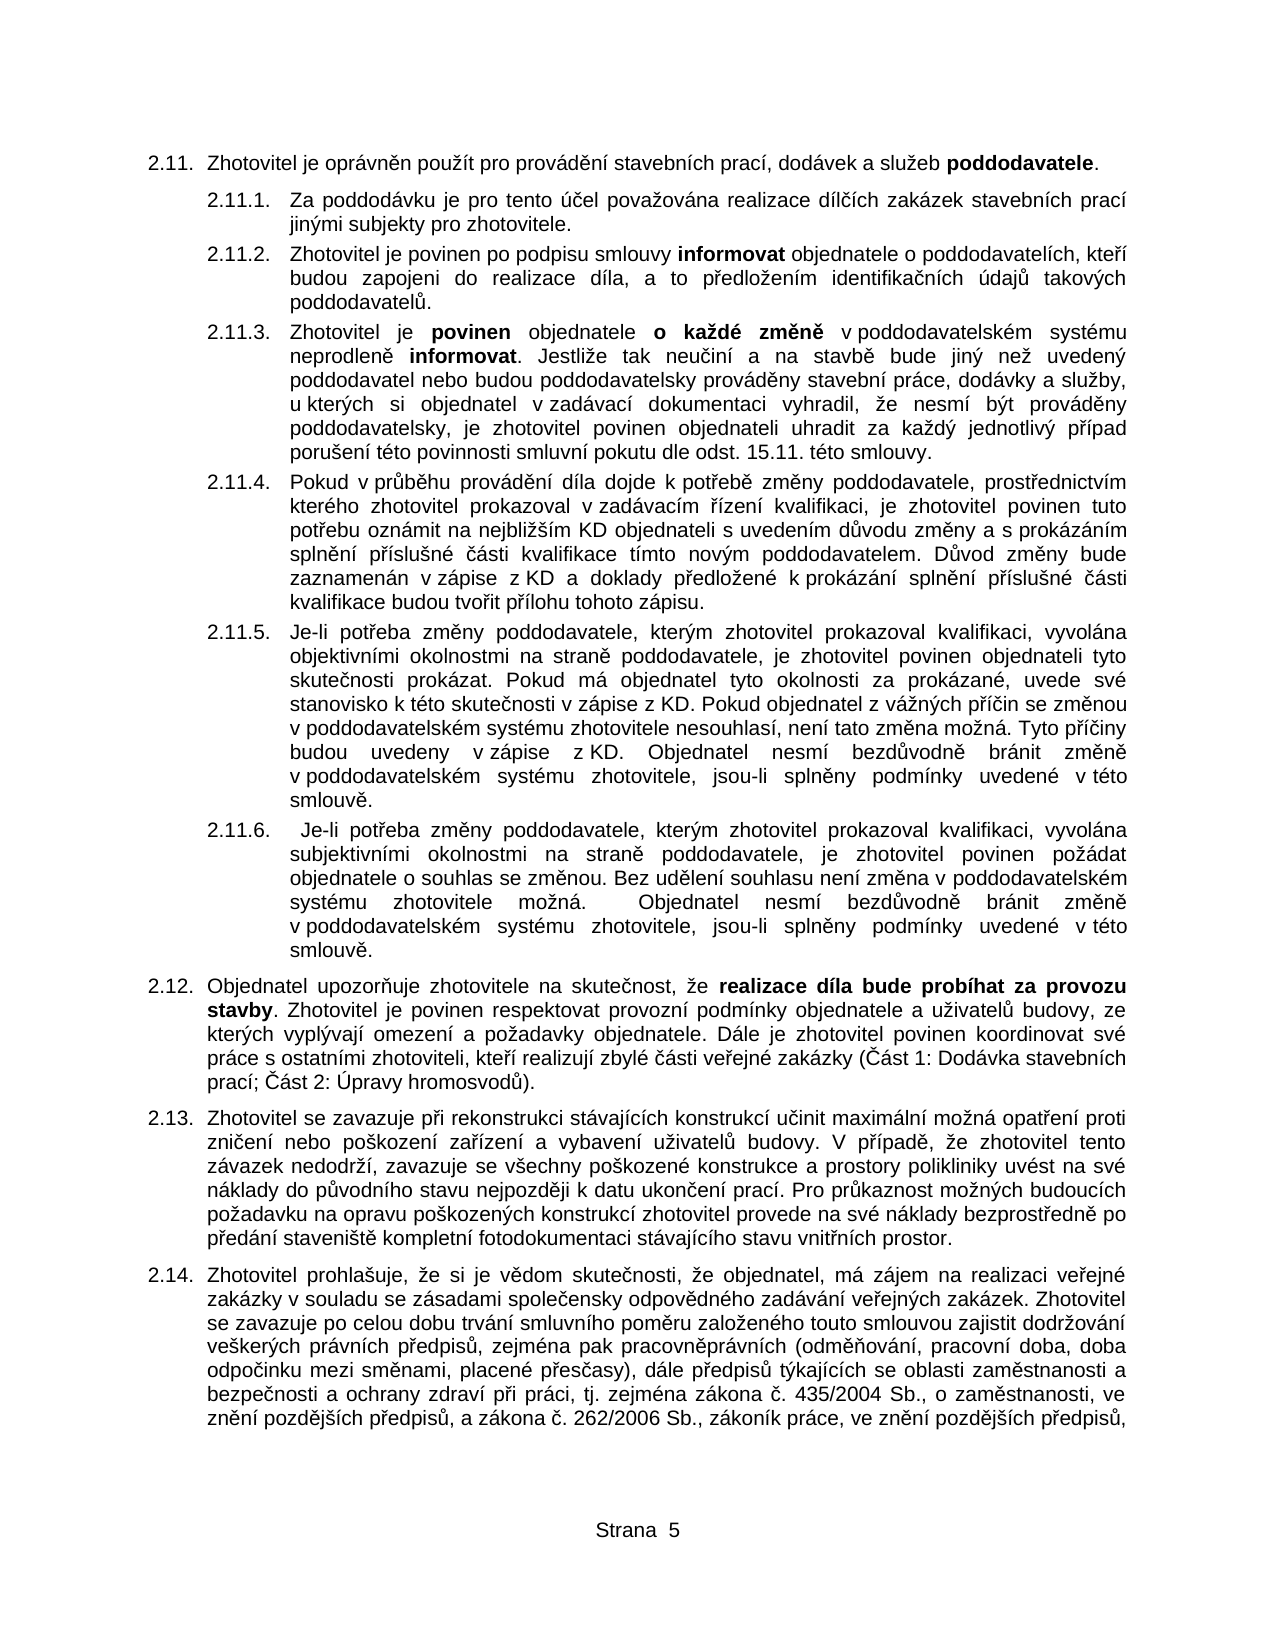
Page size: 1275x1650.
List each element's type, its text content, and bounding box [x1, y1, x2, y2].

text Zhotovitel je oprávněn použít pro provádění stavebních prací, dodávek a služeb poddodavatele. [148, 151, 1127, 175]
text Zhotovitel je povinen objednatele o každé změně v poddodavatelském systému neprodleně informovat. Jestliže tak neučiní a na stavbě bude jiný než uvedený poddodavatel nebo budou poddodavatelsky prováděny stavební práce, dodávky a služby, u kterých si objednatel v zadávací dokumentaci vyhradil, že nesmí být prováděny poddodavatelsky, je zhotovitel povinen objednateli uhradit za každý jednotlivý případ porušení této povinnosti smluvní pokutu dle odst. 15.11. této smlouvy. [207, 320, 1127, 463]
text Je-li potřeba změny poddodavatele, kterým zhotovitel prokazoval kvalifikaci, vyvolána subjektivními okolnostmi na straně poddodavatele, je zhotovitel povinen požádat objednatele o souhlas se změnou. Bez udělení souhlasu není změna v poddodavatelském systému zhotovitele možná. Objednatel nesmí bezdůvodně bránit změně v poddodavatelském systému zhotovitele, jsou-li splněny podmínky uvedené v této smlouvě. [207, 818, 1127, 961]
text Pokud v průběhu provádění díla dojde k potřebě změny poddodavatele, prostřednictvím kterého zhotovitel prokazoval v zadávacím řízení kvalifikaci, je zhotovitel povinen tuto potřebu oznámit na nejbližším KD objednateli s uvedením důvodu změny a s prokázáním splnění příslušné části kvalifikace tímto novým poddodavatelem. Důvod změny bude zaznamenán v zápise z KD a doklady předložené k prokázání splnění příslušné části kvalifikace budou tvořit přílohu tohoto zápisu. [207, 470, 1127, 613]
text Objednatel upozorňuje zhotovitele na skutečnost, že realizace díla bude probíhat za provozu stavby. Zhotovitel je povinen respektovat provozní podmínky objednatele a uživatelů budovy, ze kterých vyplývají omezení a požadavky objednatele. Dále je zhotovitel povinen koordinovat své práce s ostatními zhotoviteli, kteří realizují zbylé části veřejné zakázky (Část 1: Dodávka stavebních prací; Část 2: Úpravy hromosvodů). [148, 974, 1127, 1094]
text Zhotovitel je povinen po podpisu smlouvy informovat objednatele o poddodavatelích, kteří budou zapojeni do realizace díla, a to předložením identifikačních údajů takových poddodavatelů. [207, 242, 1127, 313]
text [148, 1262, 1127, 1430]
text Je-li potřeba změny poddodavatele, kterým zhotovitel prokazoval kvalifikaci, vyvolána objektivními okolnostmi na straně poddodavatele, je zhotovitel povinen objednateli tyto skutečnosti prokázat. Pokud má objednatel tyto okolnosti za prokázané, uvede své stanovisko k této skutečnosti v zápise z KD. Pokud objednatel z vážných příčin se změnou v poddodavatelském systému zhotovitele nesouhlasí, není tato změna možná. Tyto příčiny budou uvedeny v zápise z KD. Objednatel nesmí bezdůvodně bránit změně v poddodavatelském systému zhotovitele, jsou-li splněny podmínky uvedené v této smlouvě. [207, 620, 1127, 811]
text Za poddodávku je pro tento účel považována realizace dílčích zakázek stavebních prací jinými subjekty pro zhotovitele. [207, 187, 1127, 235]
text Zhotovitel se zavazuje při rekonstrukci stávajících konstrukcí učinit maximální možná opatření proti zničení nebo poškození zařízení a vybavení uživatelů budovy. V případě, že zhotovitel tento závazek nedodrží, zavazuje se všechny poškozené konstrukce a prostory polikliniky uvést na své náklady do původního stavu nejpozději k datu ukončení prací. Pro průkaznost možných budoucích požadavku na opravu poškozených konstrukcí zhotovitel provede na své náklady bezprostředně po předání staveniště kompletní fotodokumentaci stávajícího stavu vnitřních prostor. [148, 1106, 1127, 1250]
